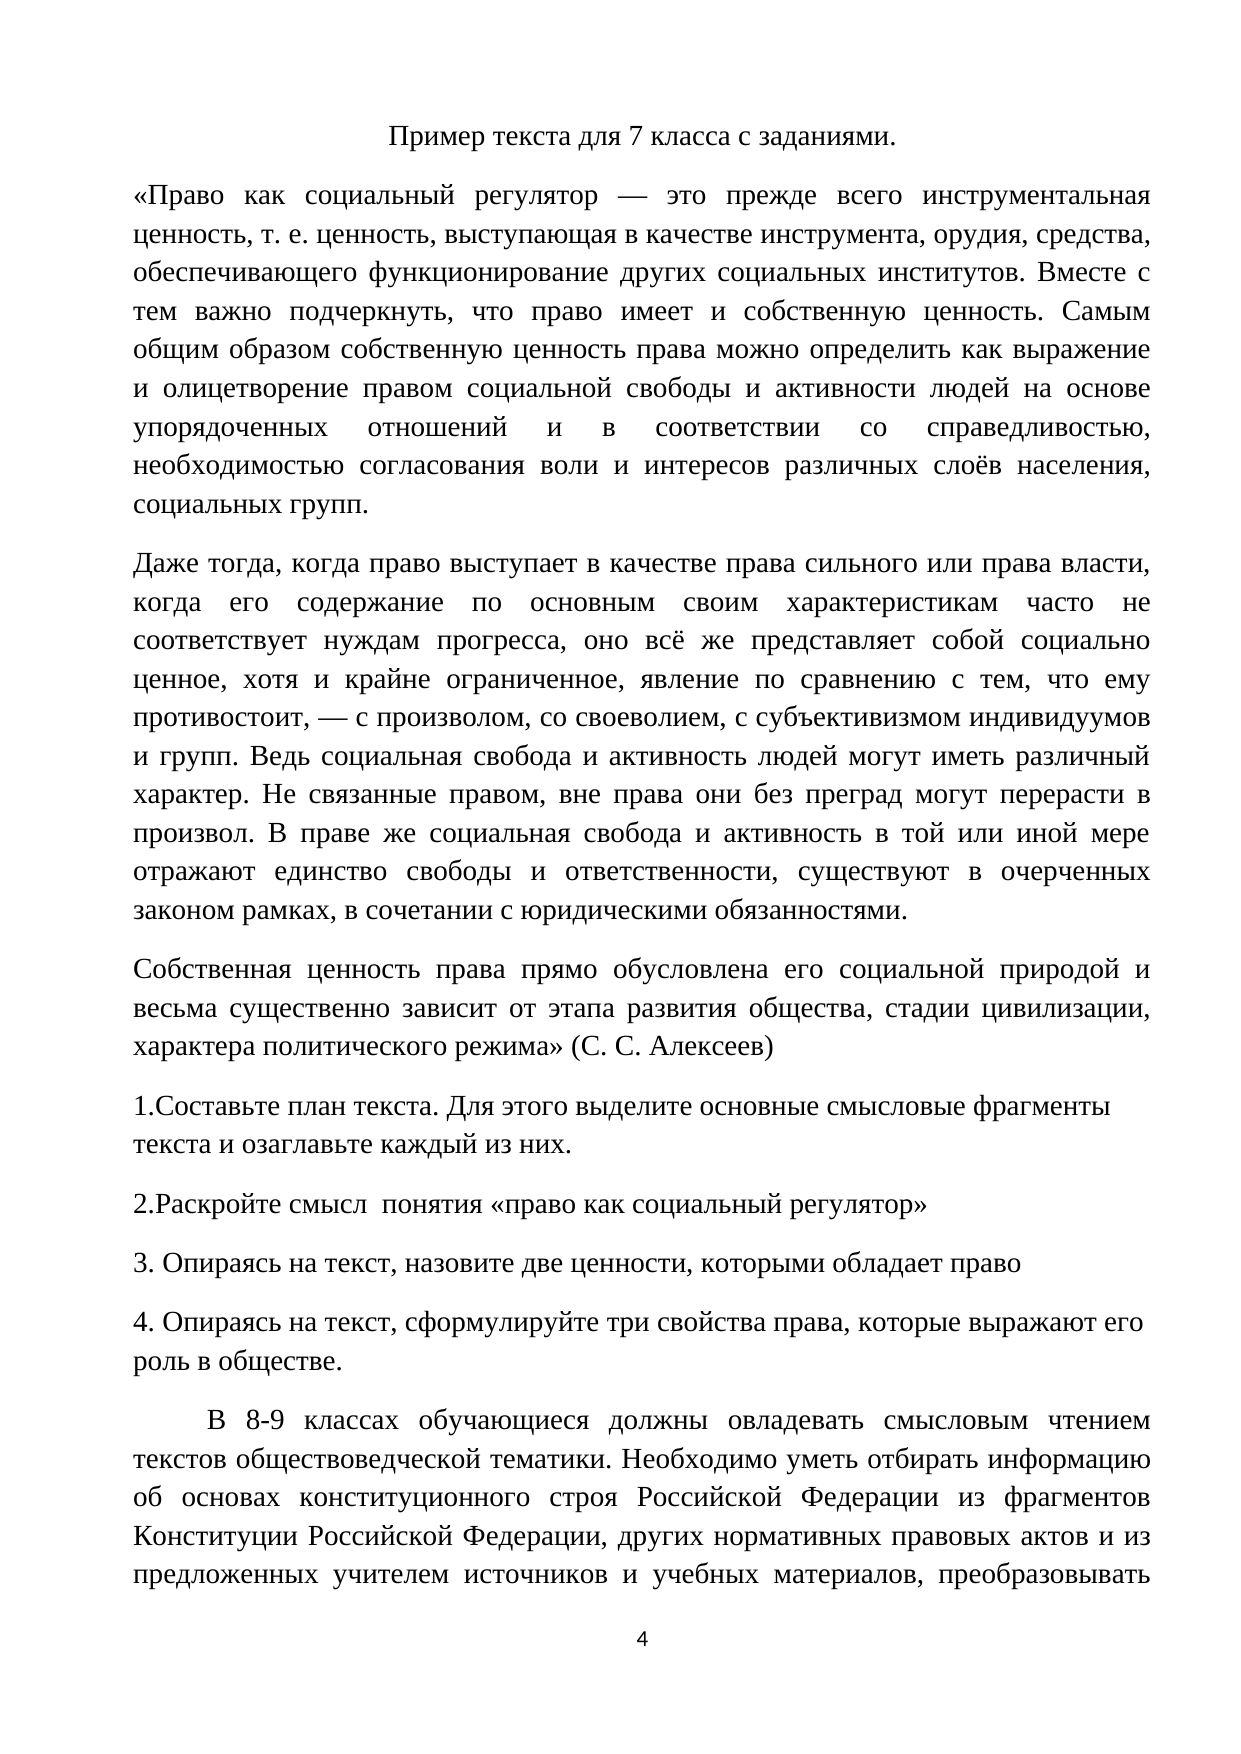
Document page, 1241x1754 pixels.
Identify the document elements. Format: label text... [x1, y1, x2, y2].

text «Право как социальный регулятор — это прежде всего инструментальная ценность, т. е. ценность, выступающая в качестве инструмента, орудия, средства, обеспечивающего функционирование других социальных институтов. Вместе с тем важно подчеркнуть, что право имеет и собственную ценность. Самым общим образом собственную ценность права можно определить как выражение и олицетворение правом социальной свободы и активности людей на основе упорядоченных отношений и в соответствии со справедливостью, необходимостью согласования воли и интересов различных слоёв населения, социальных групп. [133, 177, 1152, 519]
text Собственная ценность права прямо обусловлена его социальной природой и весьма существенно зависит от этапа развития общества, стадии цивилизации, характера политического режима» (С. С. Алексеев) [133, 951, 1152, 1062]
text Пример текста для 7 класса с заданиями. [133, 118, 1152, 152]
text Даже тогда, когда право выступает в качестве права сильного или права власти, когда его содержание по основным своим характеристикам часто не соответствует нуждам прогресса, оно всё же представляет собой социально ценное, хотя и крайне ограниченное, явление по сравнению с тем, что ему противостоит, — с произволом, со своеволием, с субъективизмом индивидуумов и групп. Ведь социальная свобода и активность людей могут иметь различный характер. Не связанные правом, вне права они без преград могут перерасти в произвол. В праве же социальная свобода и активность в той или иной мере отражают единство свободы и ответственности, существуют в очерченных законом рамках, в сочетании с юридическими обязанностями. [133, 545, 1152, 926]
text 3. Опираясь на текст, назовите две ценности, которыми обладает право [133, 1245, 1152, 1279]
text 1.Составьте план текста. Для этого выделите основные смысловые фрагменты текста и озаглавьте каждый из них. [133, 1088, 1152, 1160]
text 2.Раскройте смысл понятия «право как социальный регулятор» [133, 1186, 1152, 1219]
text 4. Опираясь на текст, сформулируйте три свойства права, которые выражают его роль в обществе. [133, 1304, 1152, 1377]
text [133, 1402, 1152, 1590]
